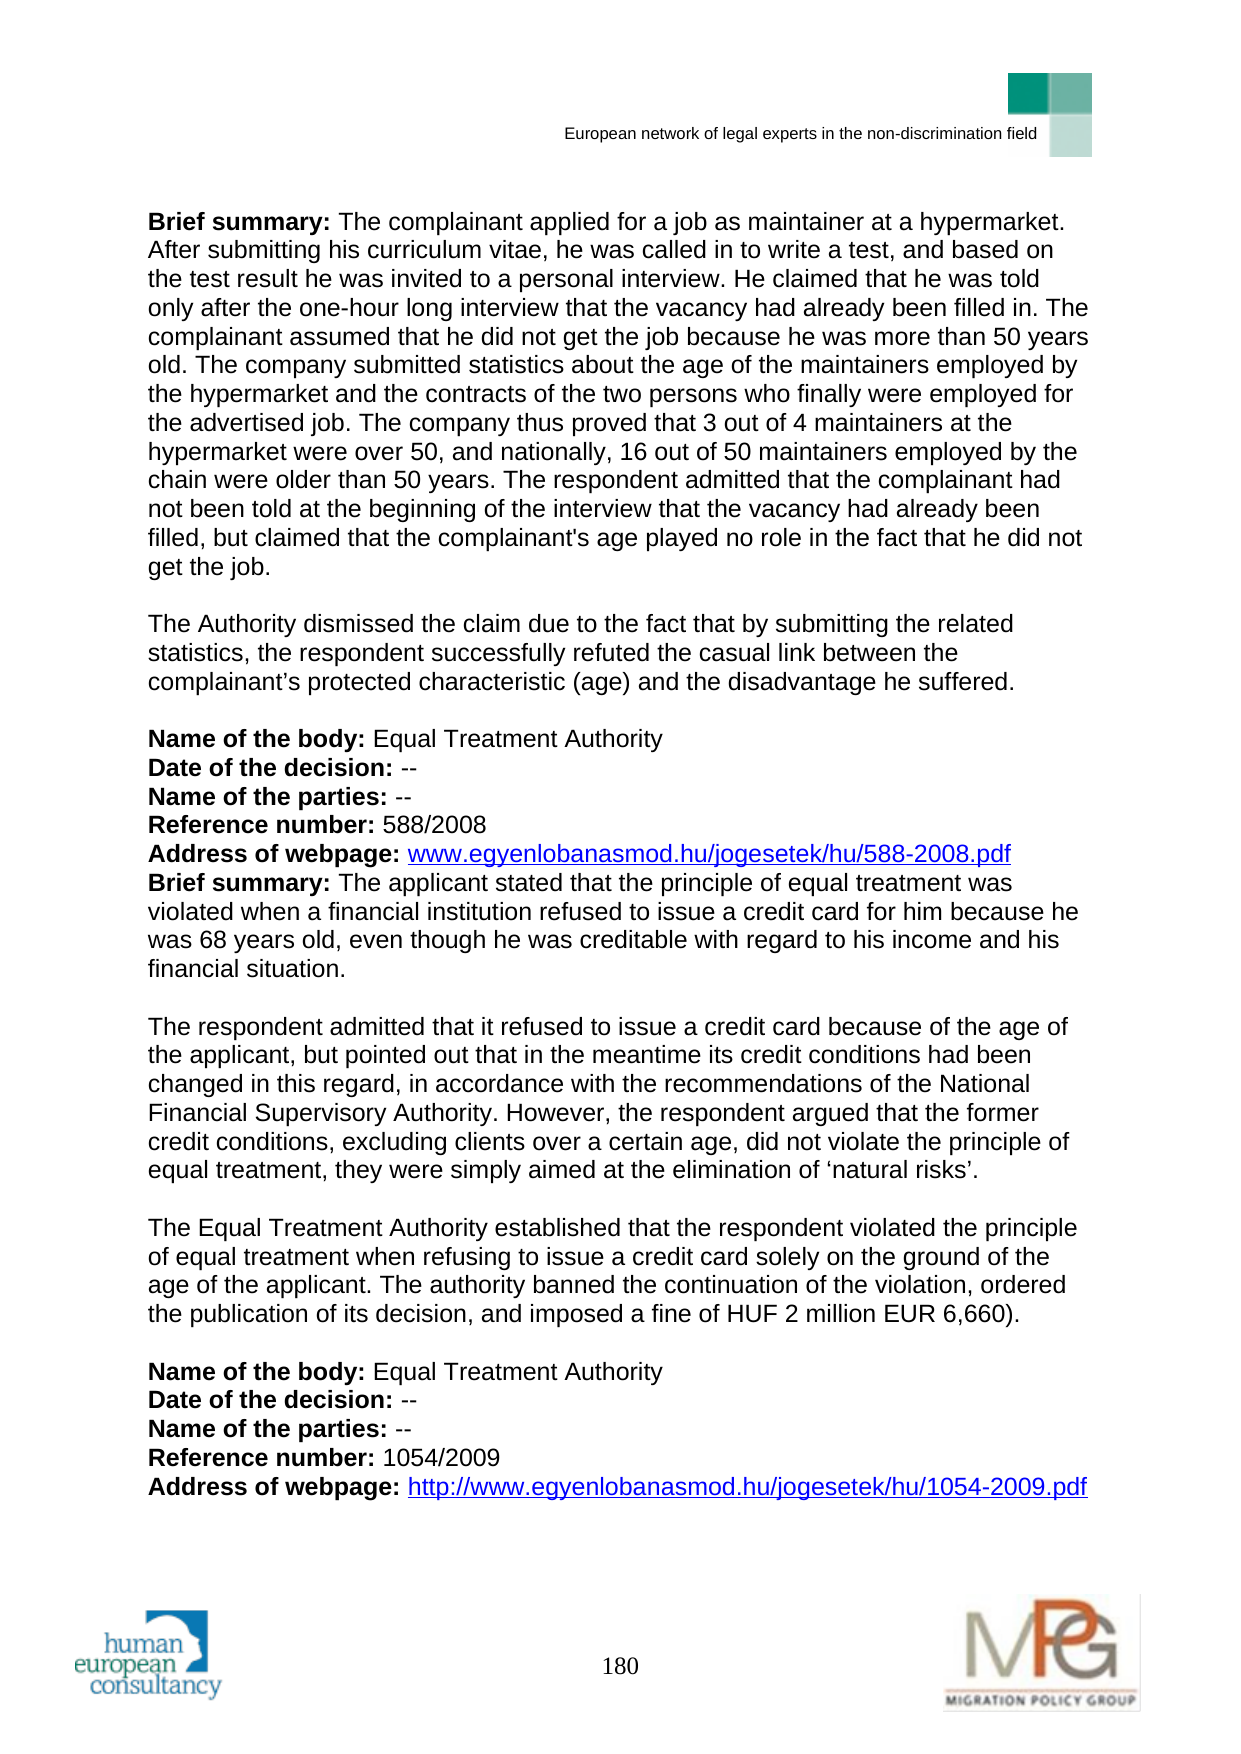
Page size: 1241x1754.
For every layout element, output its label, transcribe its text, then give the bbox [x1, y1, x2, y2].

text The Authority dismissed the claim due to the fact that by submitting the related statistics, the respondent successfully refuted the casual link between the complainant’s protected characteristic (age) and the disadvantage he suffered. [148, 609, 1092, 696]
text Name of the parties: -- [148, 782, 1092, 811]
text Name of the parties: -- [148, 1414, 1092, 1443]
text Address of webpage: http://www.egyenlobanasmod.hu/jogesetek/hu/1054-2009.pdf [148, 1472, 1092, 1501]
text Address of webpage: www.egyenlobanasmod.hu/jogesetek/hu/588-2008.pdf [148, 839, 1092, 868]
text Date of the decision: -- [148, 753, 1092, 782]
text Date of the decision: -- [148, 1386, 1092, 1414]
text Name of the body: Equal Treatment Authority [148, 724, 1092, 753]
text Reference number: 1054/2009 [148, 1443, 1092, 1472]
text The respondent admitted that it refused to issue a credit card because of the age of the applicant, but pointed out that in the meantime its credit conditions had been changed in this regard, in accordance with the recommendations of the National Financial Supervisory Authority. However, the respondent argued that the former credit conditions, excluding clients over a certain age, did not violate the principle of equal treatment, they were simply aimed at the elimination of ‘natural risks’. [148, 1012, 1092, 1184]
text The Equal Treatment Authority established that the respondent violated the principle of equal treatment when refusing to issue a credit card solely on the ground of the age of the applicant. The authority banned the continuation of the violation, ordered the publication of its decision, and imposed a fine of HUF 2 million EUR 6,660). [148, 1213, 1092, 1328]
picture [1008, 73, 1092, 157]
text Reference number: 588/2008 [148, 811, 1092, 839]
text Brief summary: The applicant stated that the principle of equal treatment was violated when a financial institution refused to issue a credit card for him because he was 68 years old, even though he was creditable with regard to his income and his financial situation. [148, 868, 1092, 983]
picture [943, 1594, 1142, 1713]
text Name of the body: Equal Treatment Authority [148, 1357, 1092, 1386]
text Brief summary: The complainant applied for a job as maintainer at a hypermarket. After submitting his curriculum vitae, he was called in to write a test, and based on the test result he was invited to a personal interview. He claimed that he was told only after the one-hour long interview that the vacancy had already been filled in. The complainant assumed that he did not get the job because he was more than 50 years old. The company submitted statistics about the age of the maintainers employed by the hypermarket and the contracts of the two persons who finally were employed for the advertised job. The company thus proved that 3 out of 4 maintainers at the hypermarket were over 50, and nationally, 16 out of 50 maintainers employed by the chain were older than 50 years. The respondent admitted that the complainant had not been told at the beginning of the interview that the vacancy had already been filled, but claimed that the complainant's age played no role in the fact that he did not get the job. [148, 207, 1092, 581]
picture [75, 1609, 227, 1702]
